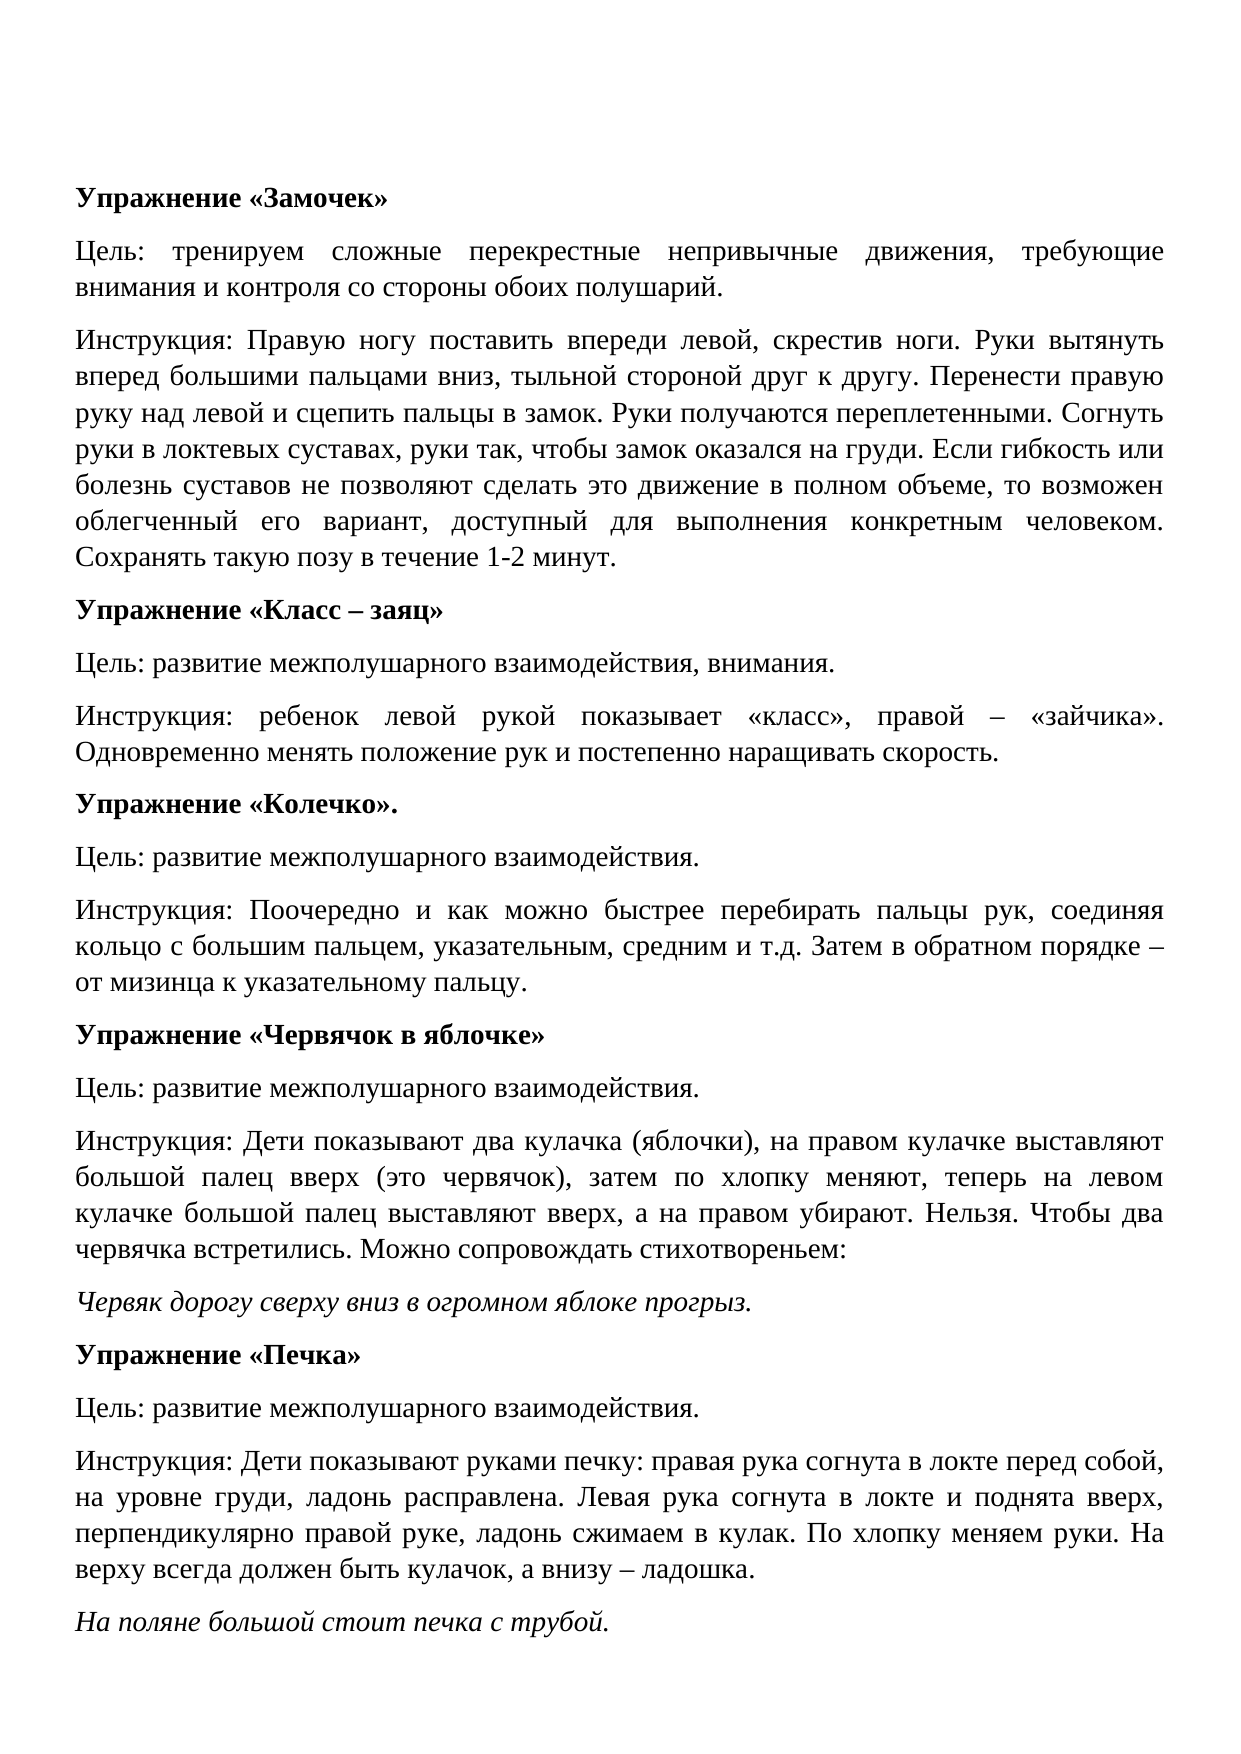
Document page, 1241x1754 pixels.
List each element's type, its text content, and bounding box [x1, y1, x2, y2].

text Упражнение «Колечко». [75, 787, 1165, 820]
text Инструкция: Поочередно и как можно быстрее перебирать пальцы рук, соединяя кольцо с большим пальцем, указательным, средним и т.д. Затем в обратном порядке – от мизинца к указательному пальцу. [75, 892, 1165, 998]
text Упражнение «Червячок в яблочке» [75, 1017, 1165, 1051]
text Цель: развитие межполушарного взаимодействия, внимания. [75, 645, 1165, 678]
text Цель: развитие межполушарного взаимодействия. [75, 1070, 1165, 1104]
text Инструкция: Дети показывают два кулачка (яблочки), на правом кулачке выставляют большой палец вверх (это червячок), затем по хлопку меняют, теперь на левом кулачке большой палец выставляют вверх, а на правом убирают. Нельзя. Чтобы два червячка встретились. Можно сопровождать стихотвореньем: [75, 1123, 1165, 1265]
text Инструкция: Правую ногу поставить впереди левой, скрестив ноги. Руки вытянуть вперед большими пальцами вниз, тыльной стороной друг к другу. Перенести правую руку над левой и сцепить пальцы в замок. Руки получаются переплетенными. Согнуть руки в локтевых суставах, руки так, чтобы замок оказался на груди. Если гибкость или болезнь суставов не позволяют сделать это движение в полном объеме, то возможен облегченный его вариант, доступный для выполнения конкретным человеком. Сохранять такую позу в течение 1-2 минут. [75, 322, 1165, 573]
text Цель: развитие межполушарного взаимодействия. [75, 1390, 1165, 1423]
text Цель: развитие межполушарного взаимодействия. [75, 839, 1165, 873]
text Цель: тренируем сложные перекрестные непривычные движения, требующие внимания и контроля со стороны обоих полушарий. [75, 233, 1165, 303]
text Упражнение «Печка» [75, 1337, 1165, 1371]
text Упражнение «Замочек» [75, 181, 1165, 214]
text На поляне большой стоит печка с трубой. [75, 1604, 1165, 1637]
text Инструкция: Дети показывают руками печку: правая рука согнута в локте перед собой, на уровне груди, ладонь расправлена. Левая рука согнута в локте и поднята вверх, перпендикулярно правой руке, ладонь сжимаем в кулак. По хлопку меняем руки. На верху всегда должен быть кулачок, а внизу – ладошка. [75, 1443, 1165, 1585]
text Червяк дорогу сверху вниз в огромном яблоке прогрыз. [75, 1284, 1165, 1318]
text Упражнение «Класс – заяц» [75, 592, 1165, 626]
text Инструкция: ребенок левой рукой показывает «класс», правой – «зайчика». Одновременно менять положение рук и постепенно наращивать скорость. [75, 698, 1165, 767]
